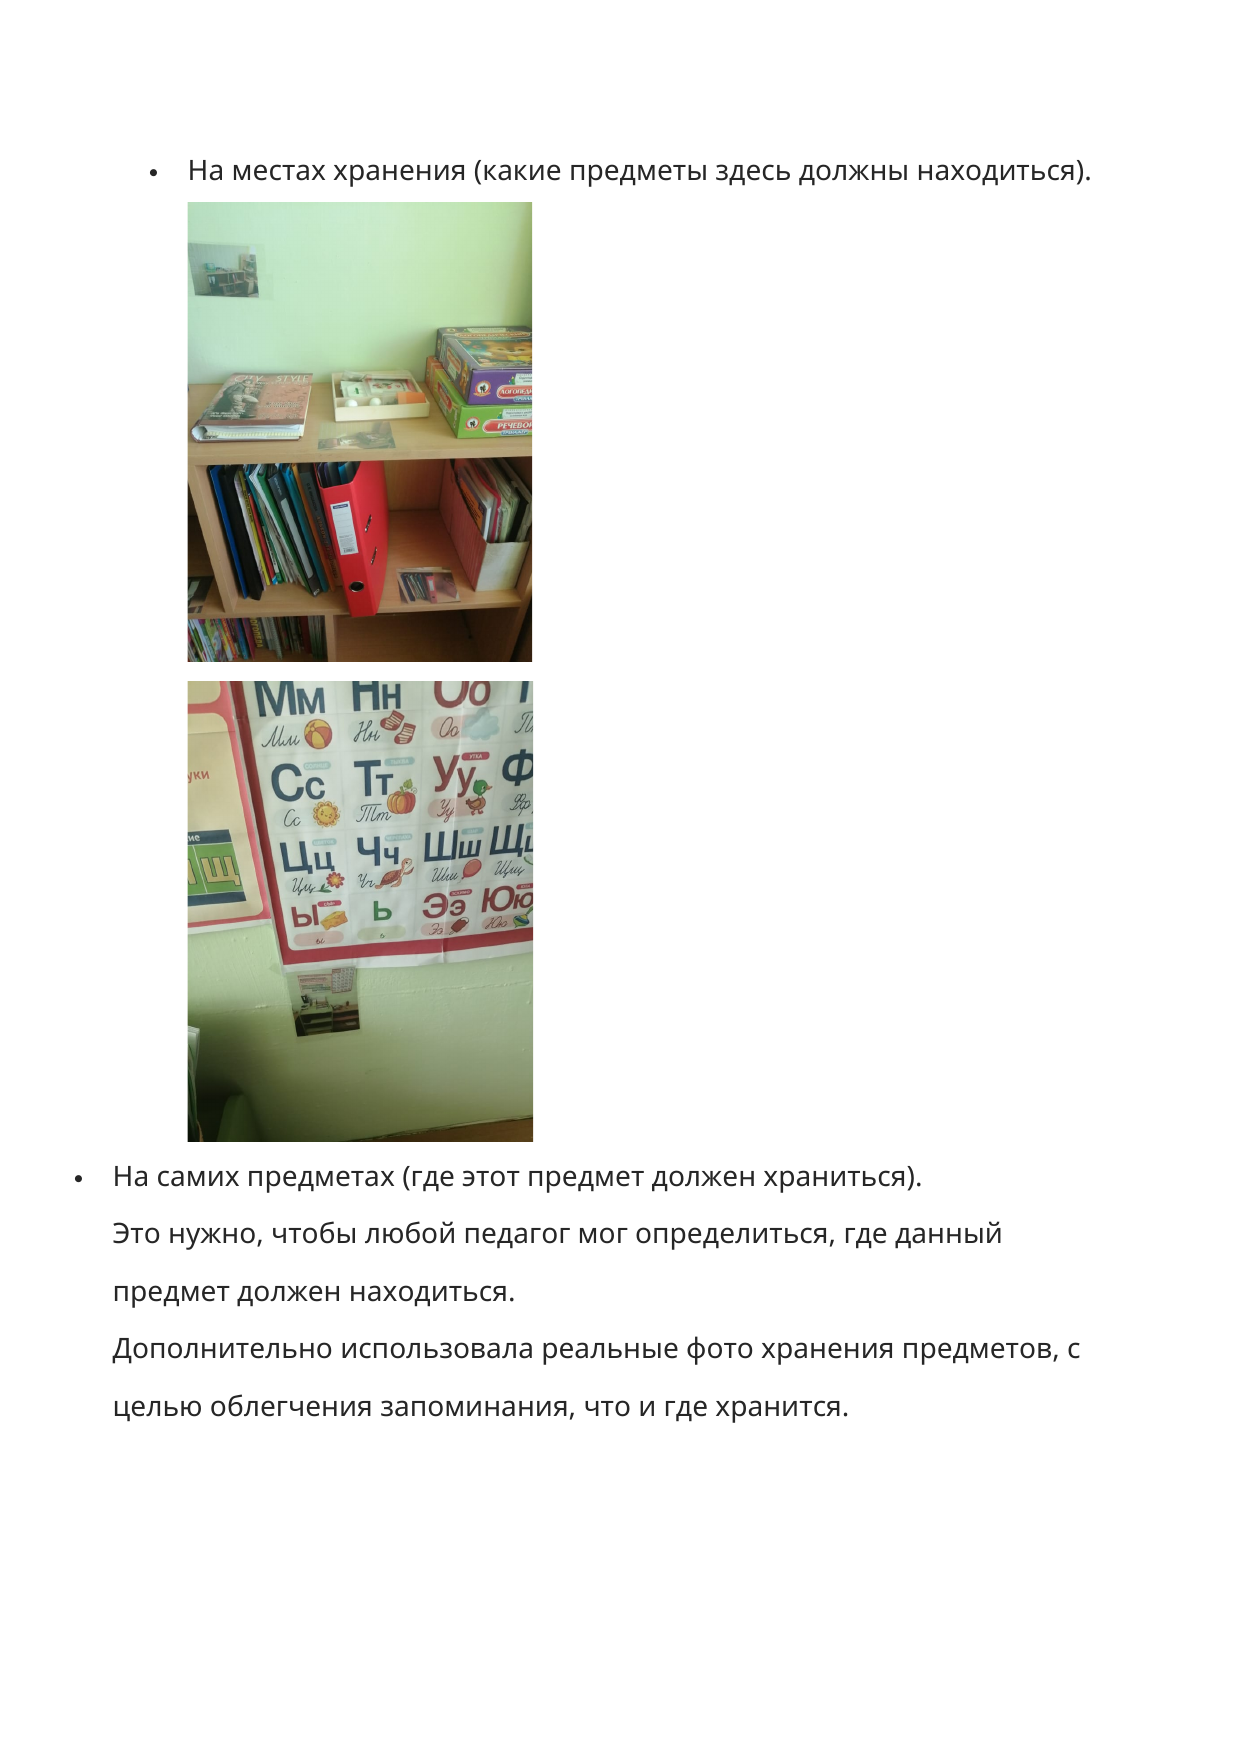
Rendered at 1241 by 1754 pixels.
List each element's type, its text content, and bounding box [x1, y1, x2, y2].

text Это нужно, чтобы любой педагог мог определиться, где данный предмет должен находиться. [112, 1213, 1128, 1309]
list На самих предметах (где этот предмет должен храниться). [75, 1156, 1128, 1194]
text Дополнительно использовала реальные фото хранения предметов, с целью облегчения запоминания, что и где хранится. [112, 1328, 1128, 1424]
picture [187, 202, 533, 662]
picture [187, 681, 534, 1142]
